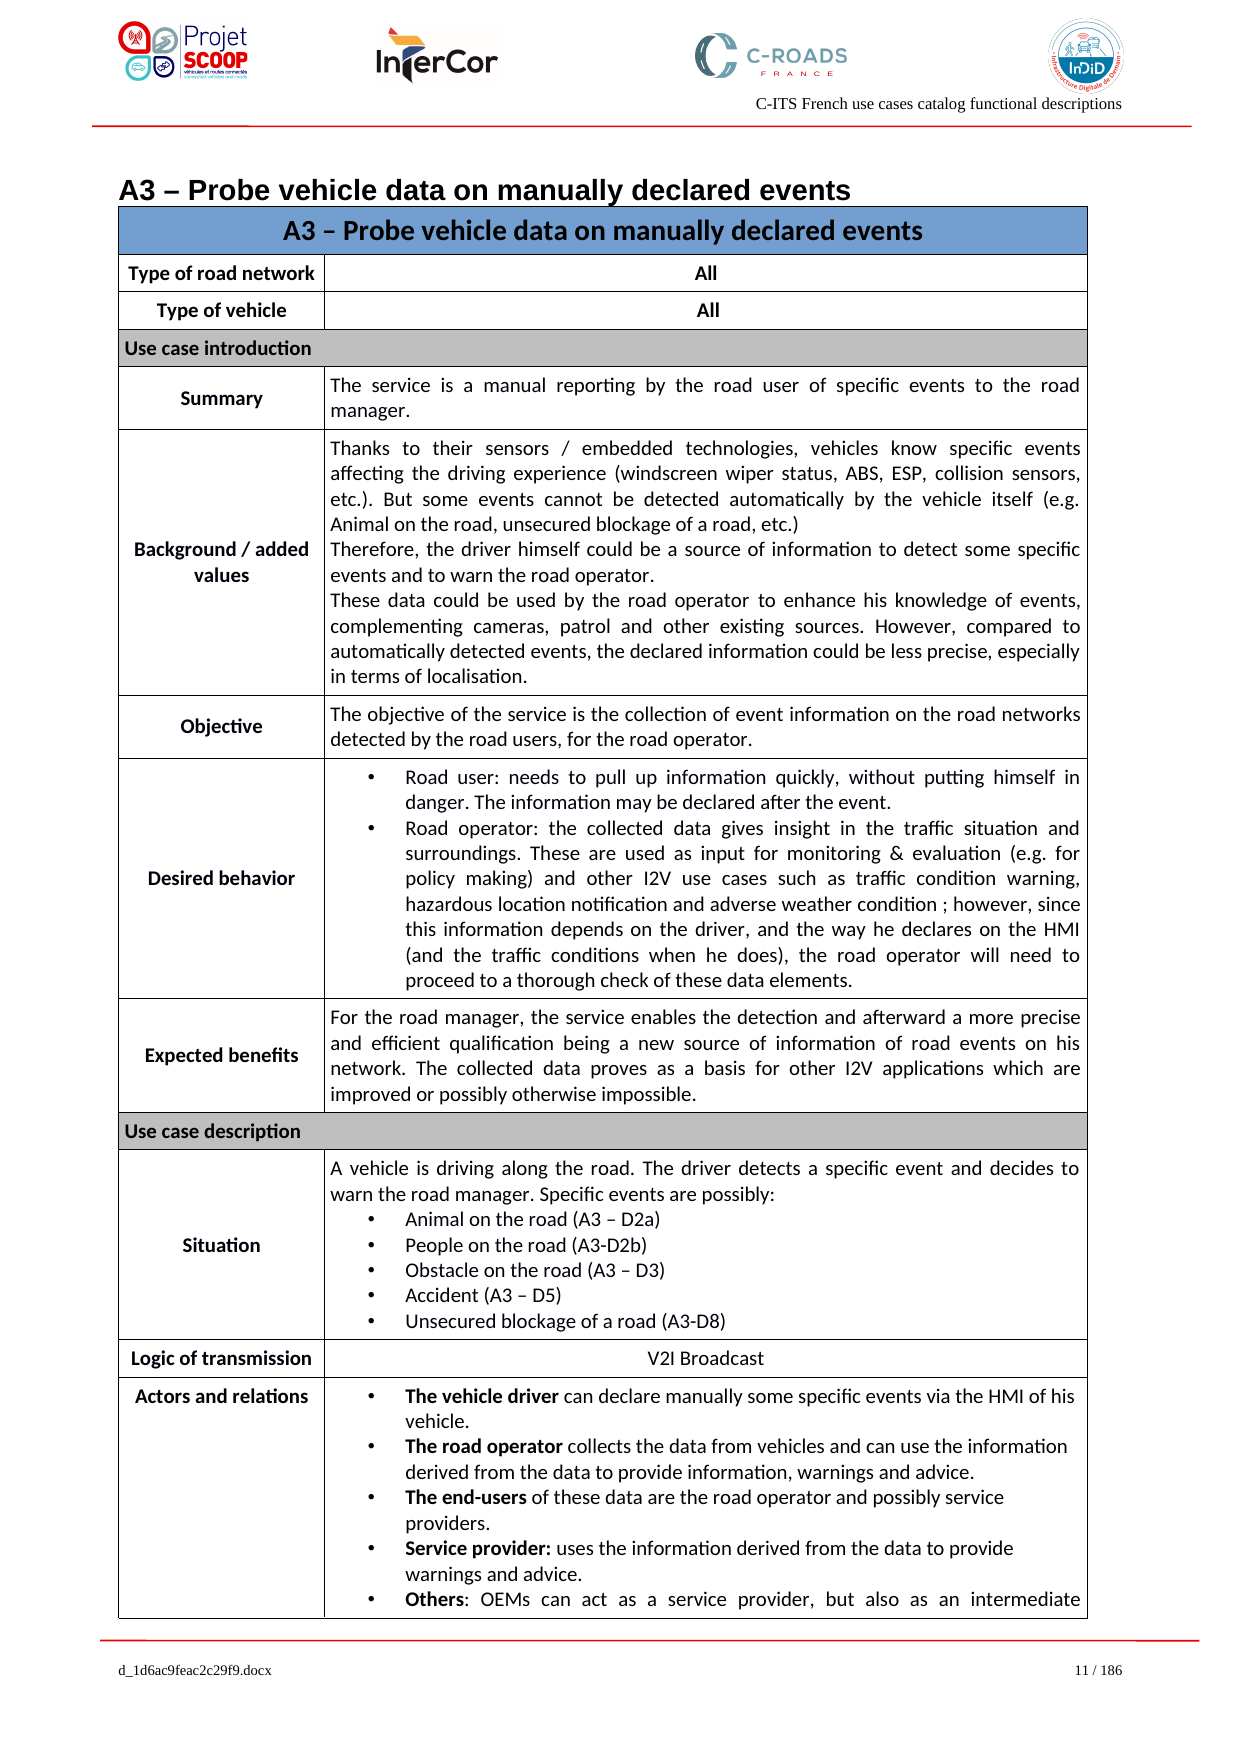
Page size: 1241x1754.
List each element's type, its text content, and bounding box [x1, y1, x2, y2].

table_cell Road user: needs to pull up information quickly, without putting himself in danger. The information may be declared after the event. Road operator: the collected data gives insight in the traffic situation and surroundings. These are used as input for monitoring & evaluation (e.g. for policy making) and other I2V use cases such as traffic condition warning, hazardous location notification and adverse weather condition ; however, since this information depends on the driver, and the way he declares on the HMI (and the traffic conditions when he does), the road operator will need to proceed to a thorough check of these data elements. [325, 759, 1087, 998]
table_cell V2I Broadcast [325, 1340, 1087, 1377]
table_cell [325, 1378, 1087, 1617]
table_cell Summary [119, 367, 324, 429]
table_cell Thanks to their sensors / embedded technologies, vehicles know specific events affecting the driving experience (windscreen wiper status, ABS, ESP, collision sensors, etc.). But some events cannot be detected automatically by the vehicle itself (e.g. Animal on the road, unsecured blockage of a road, etc.) Therefore, the driver himself could be a source of information to detect some specific events and to warn the road operator. These data could be used by the road operator to enhance his knowledge of events, complementing cameras, patrol and other existing sources. However, compared to automatically detected events, the declared information could be less precise, especially in terms of localisation. [325, 430, 1087, 695]
picture [375, 25, 499, 85]
table_cell Type of road network [119, 255, 324, 291]
table_cell For the road manager, the service enables the detection and afterward a more precise and efficient qualification being a new source of information of road events on his network. The collected data proves as a basis for other I2V applications which are improved or possibly otherwise impossible. [325, 999, 1087, 1112]
subtitle A3 – Probe vehicle data on manually declared events [118, 172, 1122, 206]
table_cell A vehicle is driving along the road. The driver detects a specific event and decides to warn the road manager. Specific events are possibly: Animal on the road (A3 – D2a) People on the road (A3-D2b) Obstacle on the road (A3 – D3) Accident (A3 – D5) Unsecured blockage of a road (A3-D8) [325, 1150, 1087, 1339]
table_cell The objective of the service is the collection of event information on the road networks detected by the road users, for the road operator. [325, 696, 1087, 758]
table_cell Expected benefits [119, 999, 324, 1112]
table_cell All [325, 255, 1087, 291]
table_cell All [325, 292, 1087, 328]
picture [118, 21, 248, 81]
table_cell Type of vehicle [119, 292, 324, 328]
table_header A3 – Probe vehicle data on manually declared events [119, 207, 1087, 254]
table_cell Logic of transmission [119, 1340, 324, 1377]
table_cell Background / added values [119, 430, 324, 695]
picture [1044, 14, 1128, 98]
table_cell Desired behavior [119, 759, 324, 998]
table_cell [119, 1378, 324, 1617]
table_cell Situation [119, 1150, 324, 1339]
table_cell The service is a manual reporting by the road user of specific events to the road manager. [325, 367, 1087, 429]
picture [695, 33, 847, 78]
table_cell Use case description [119, 1113, 1087, 1149]
table_cell Use case introduction [119, 330, 1087, 366]
table_cell Objective [119, 696, 324, 758]
